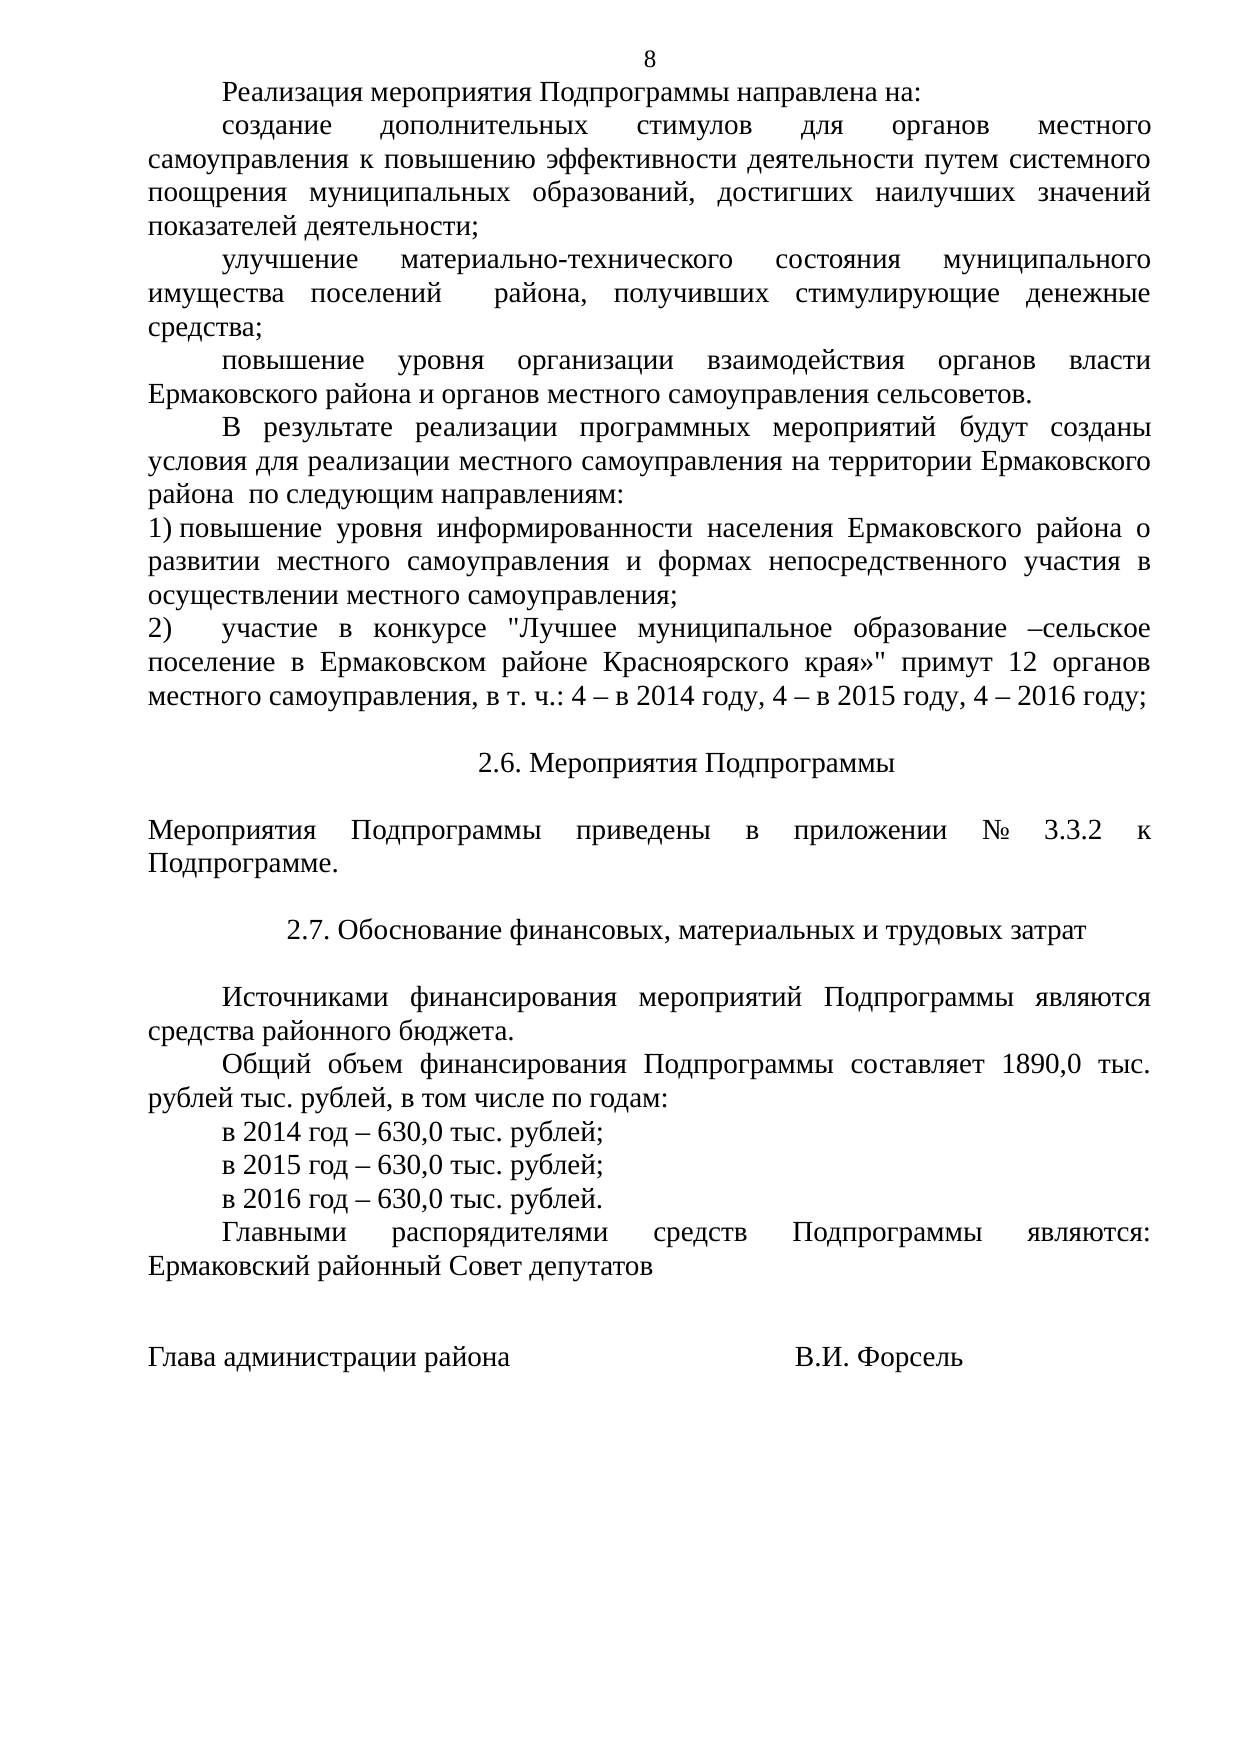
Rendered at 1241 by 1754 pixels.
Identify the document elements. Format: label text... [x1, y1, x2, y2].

list участие в конкурсе "Лучшее муниципальное образование –сельское поселение в Ермаковском районе Красноярского края»" примут 12 органов местного самоуправления, в т. ч.: 4 – в 2014 году, 4 – в 2015 году, 4 – 2016 году; [148, 611, 1152, 711]
text Реализация мероприятия Подпрограммы направлена на: [148, 74, 1152, 107]
text в 2014 год – 630,0 тыс. рублей; [148, 1114, 1152, 1147]
text Глава администрации района В.И. Форсель [148, 1339, 1152, 1372]
text в 2015 год – 630,0 тыс. рублей; [148, 1147, 1152, 1181]
text В результате реализации программных мероприятий будут созданы условия для реализации местного самоуправления на территории Ермаковского района по следующим направлениям: [148, 409, 1152, 510]
text Главными распорядителями средств Подпрограммы являются: Ермаковский районный Совет депутатов [148, 1214, 1152, 1281]
list повышение уровня информированности населения Ермаковского района о развитии местного самоуправления и формах непосредственного участия в осуществлении местного самоуправления; [148, 510, 1152, 611]
text в 2016 год – 630,0 тыс. рублей. [148, 1181, 1152, 1214]
text Источниками финансирования мероприятий Подпрограммы являются средства районного бюджета. [148, 979, 1152, 1047]
text 2.7. Обоснование финансовых, материальных и трудовых затрат [148, 912, 1152, 946]
text 2.6. Мероприятия Подпрограммы [148, 745, 1152, 778]
text улучшение материально-технического состояния муниципального имущества поселений района, получивших стимулирующие денежные средства; [148, 242, 1152, 342]
text повышение уровня организации взаимодействия органов власти Ермаковского района и органов местного самоуправления сельсоветов. [148, 342, 1152, 409]
text создание дополнительных стимулов для органов местного самоуправления к повышению эффективности деятельности путем системного поощрения муниципальных образований, достигших наилучших значений показателей деятельности; [148, 107, 1152, 242]
text Мероприятия Подпрограммы приведены в приложении № 3.3.2 к Подпрограмме. [148, 812, 1152, 879]
text Общий объем финансирования Подпрограммы составляет 1890,0 тыс. рублей тыс. рублей, в том числе по годам: [148, 1047, 1152, 1114]
